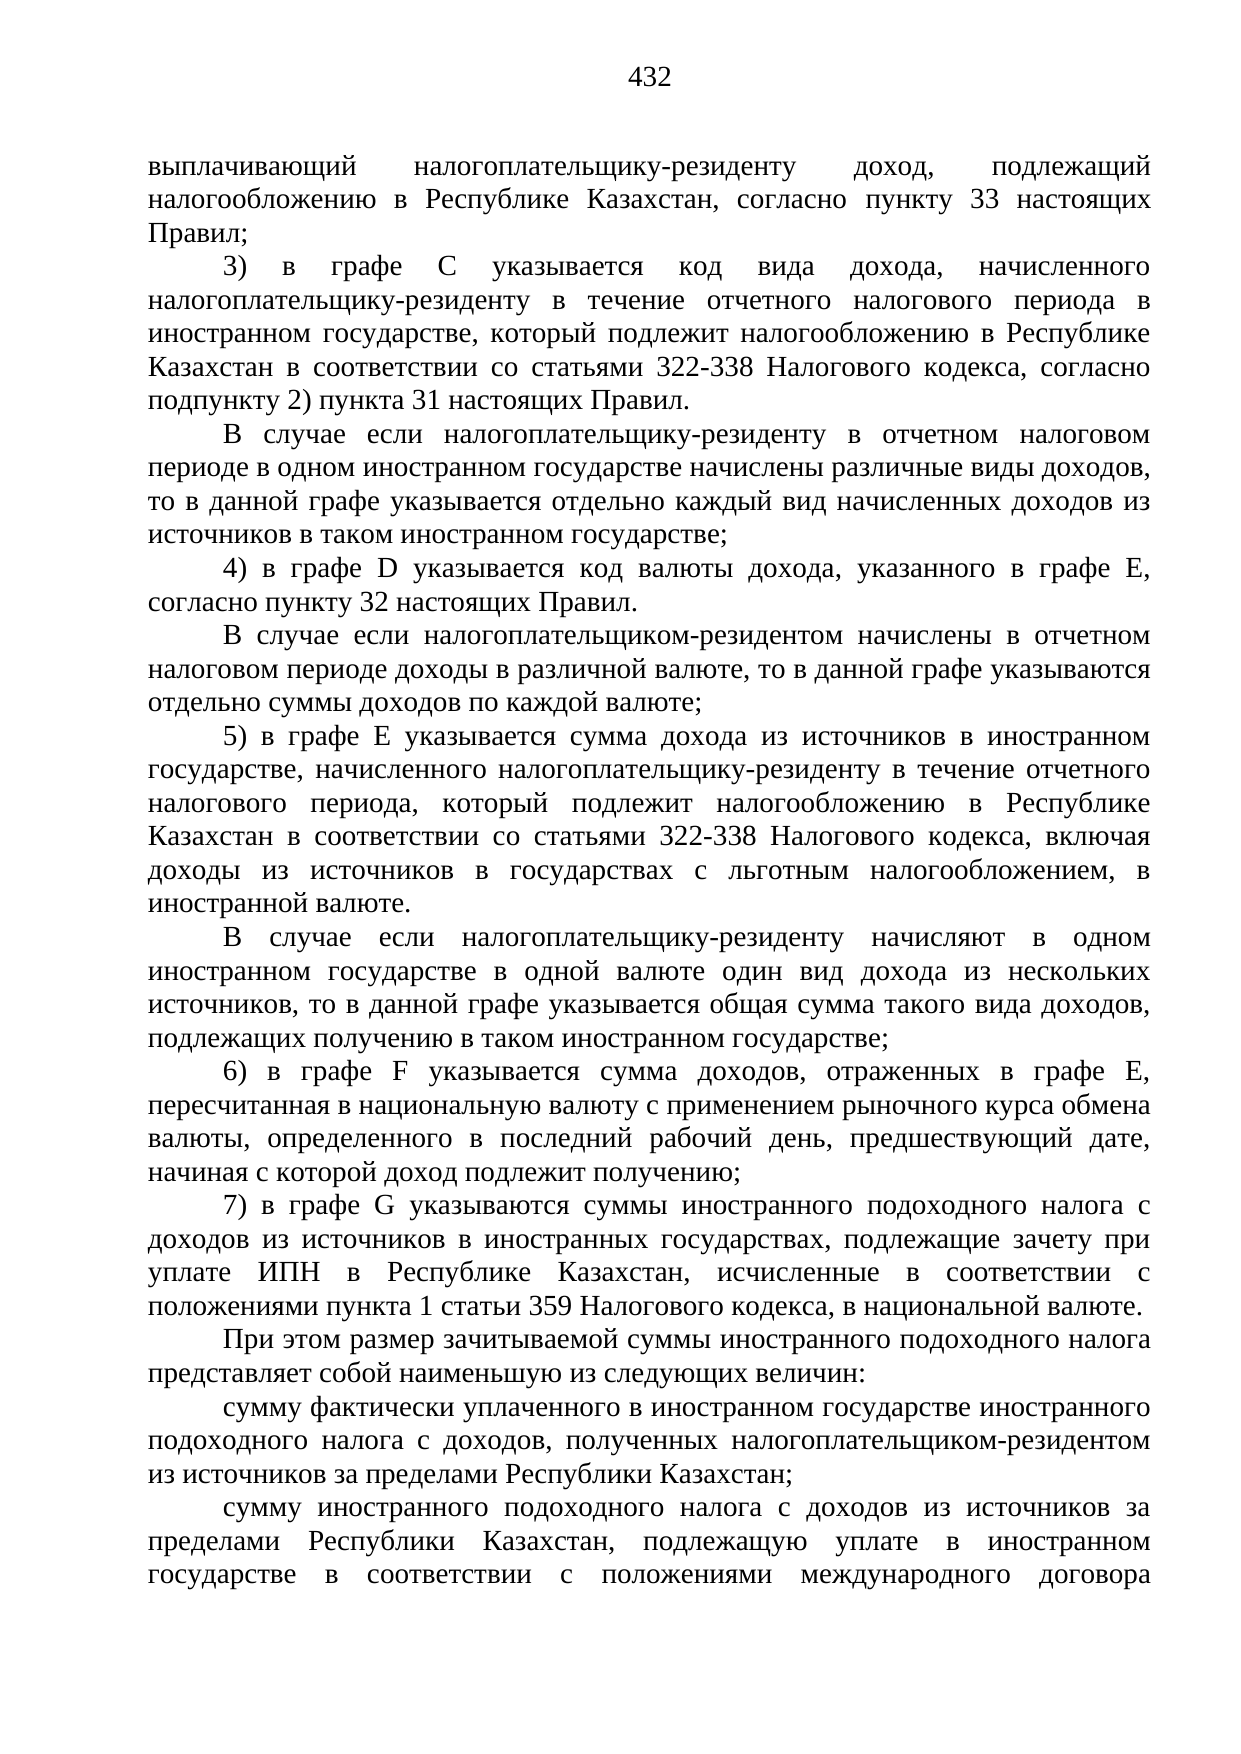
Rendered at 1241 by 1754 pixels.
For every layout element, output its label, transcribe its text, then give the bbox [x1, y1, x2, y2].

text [148, 148, 1152, 248]
text 7) в графе G указываются суммы иностранного подоходного налога c доходов из источников в иностранных государствах, подлежащие зачету при уплате ИПН в Республике Казахстан, исчисленные в соответствии с положениями пункта 1 статьи 359 Налогового кодекса, в национальной валюте. [148, 1187, 1152, 1322]
text 6) в графе F указывается сумма доходов, отраженных в графе E, пересчитанная в национальную валюту с применением рыночного курса обмена валюты, определенного в последний рабочий день, предшествующий дате, начиная с которой доход подлежит получению; [148, 1053, 1152, 1187]
text В случае если налогоплательщику-резиденту в отчетном налоговом периоде в одном иностранном государстве начислены различные виды доходов, то в данной графе указывается отдельно каждый вид начисленных доходов из источников в таком иностранном государстве; [148, 416, 1152, 550]
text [148, 1489, 1152, 1590]
text 4) в графе D указывается код валюты дохода, указанного в графе Е, согласно пункту 32 настоящих Правил. [148, 550, 1152, 617]
text В случае если налогоплательщиком-резидентом начислены в отчетном налоговом периоде доходы в различной валюте, то в данной графе указываются отдельно суммы доходов по каждой валюте; [148, 617, 1152, 718]
text сумму фактически уплаченного в иностранном государстве иностранного подоходного налога с доходов, полученных налогоплательщиком-резидентом из источников за пределами Республики Казахстан; [148, 1389, 1152, 1489]
text В случае если налогоплательщику-резиденту начисляют в одном иностранном государстве в одной валюте один вид дохода из нескольких источников, то в данной графе указывается общая сумма такого вида доходов, подлежащих получению в таком иностранном государстве; [148, 919, 1152, 1053]
text При этом размер зачитываемой суммы иностранного подоходного налога представляет собой наименьшую из следующих величин: [148, 1322, 1152, 1389]
text 3) в графе С указывается код вида дохода, начисленного налогоплательщику-резиденту в течение отчетного налогового периода в иностранном государстве, который подлежит налогообложению в Республике Казахстан в соответствии со статьями 322-338 Налогового кодекса, согласно подпункту 2) пункта 31 настоящих Правил. [148, 248, 1152, 416]
text 5) в графе Е указывается сумма дохода из источников в иностранном государстве, начисленного налогоплательщику-резиденту в течение отчетного налогового периода, который подлежит налогообложению в Республике Казахстан в соответствии со статьями 322-338 Налогового кодекса, включая доходы из источников в государствах с льготным налогообложением, в иностранной валюте. [148, 718, 1152, 919]
